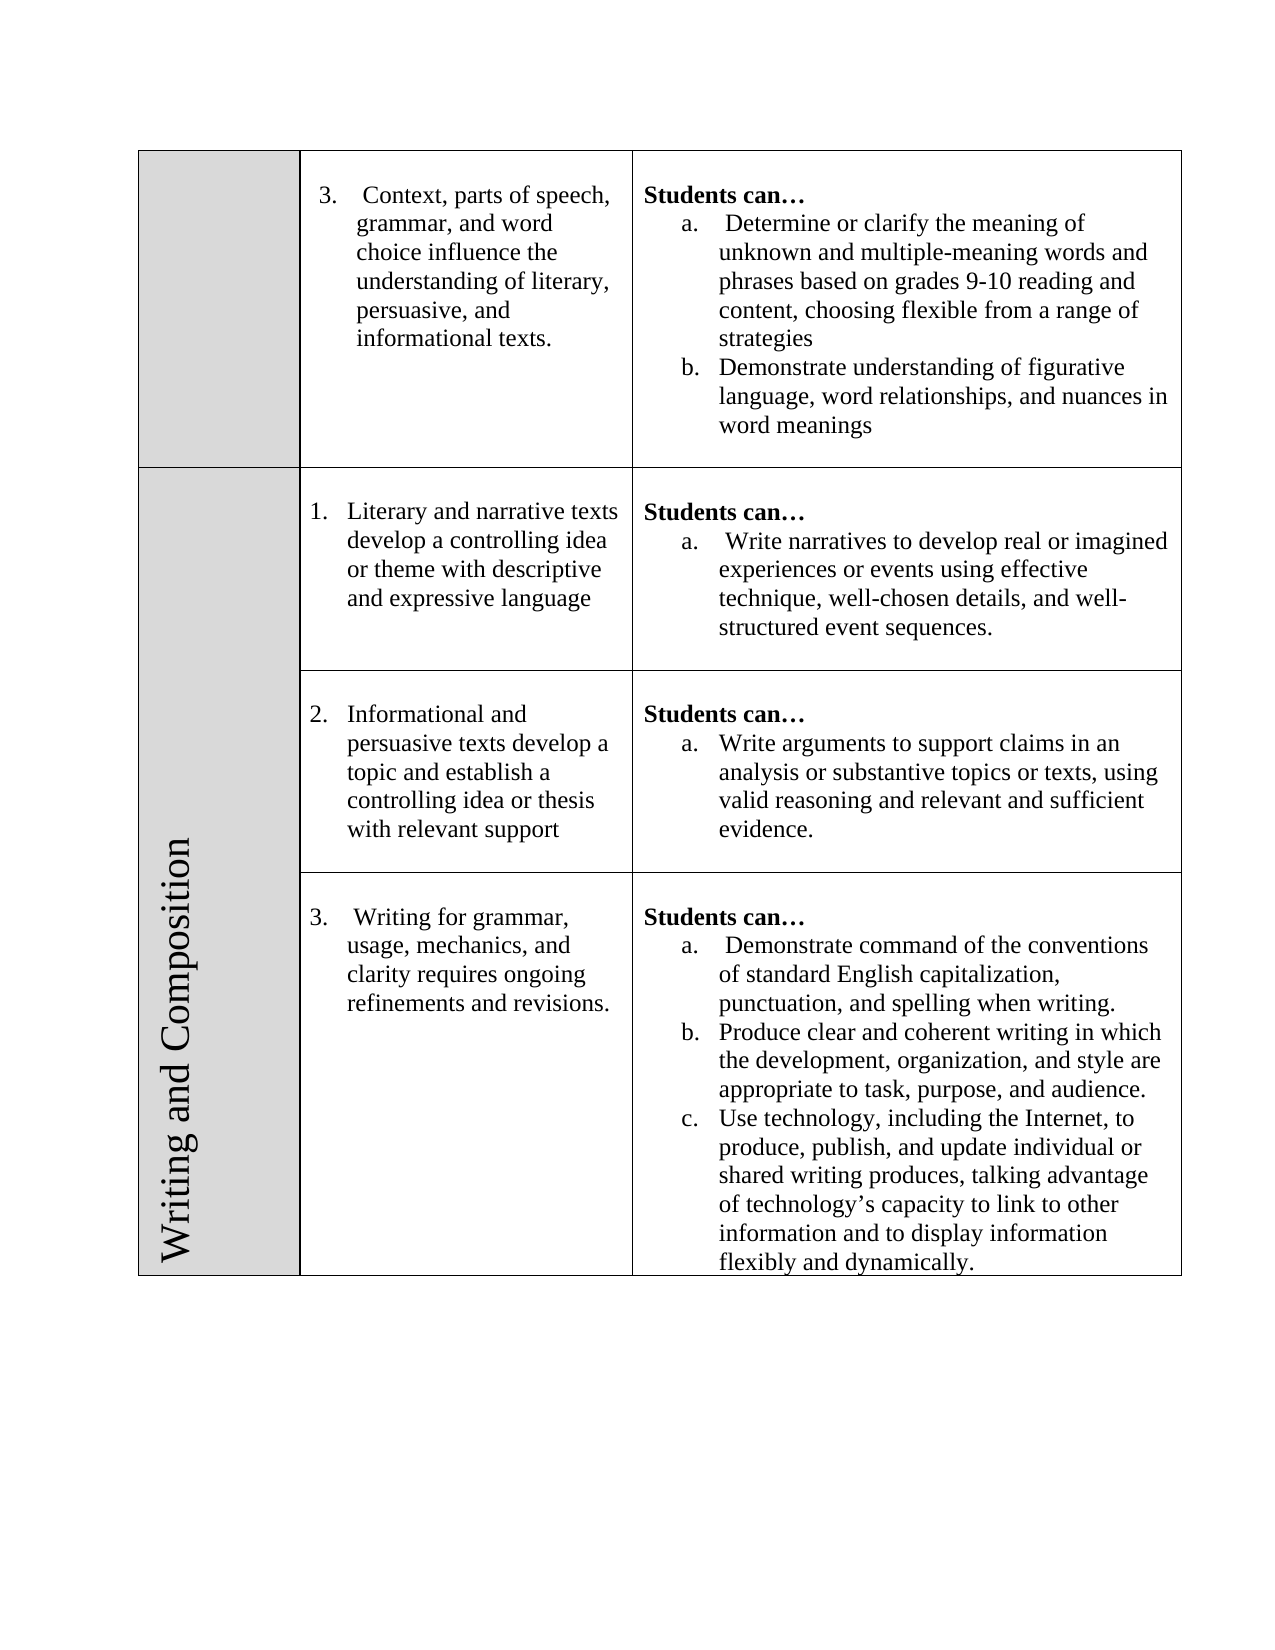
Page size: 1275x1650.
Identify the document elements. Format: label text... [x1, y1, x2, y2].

table_header Students can… Determine or clarify the meaning of unknown and multiple-meaning words and phrases based on grades 9-10 reading and content, choosing flexible from a range of strategies Demonstrate understanding of figurative language, word relationships, and nuances in word meanings [633, 151, 1181, 467]
table_header [139, 151, 299, 467]
table_cell Students can… Write narratives to develop real or imagined experiences or events using effective technique, well-chosen details, and well-structured event sequences. [633, 468, 1181, 669]
table_cell Literary and narrative texts develop a controlling idea or theme with descriptive and expressive language [301, 468, 632, 669]
table_cell Writing for grammar, usage, mechanics, and clarity requires ongoing refinements and revisions. [301, 873, 632, 1275]
table_cell Students can… Demonstrate command of the conventions of standard English capitalization, punctuation, and spelling when writing. Produce clear and coherent writing in which the development, organization, and style are appropriate to task, purpose, and audience. Use technology, including the Internet, to produce, publish, and update individual or shared writing produces, talking advantage of technology’s capacity to link to other information and to display information flexibly and dynamically. [633, 873, 1181, 1275]
table_cell Informational and persuasive texts develop a topic and establish a controlling idea or thesis with relevant support [301, 671, 632, 872]
table_header Context, parts of speech, grammar, and word choice influence the understanding of literary, persuasive, and informational texts. [301, 151, 632, 467]
table_cell Students can… Write arguments to support claims in an analysis or substantive topics or texts, using valid reasoning and relevant and sufficient evidence. [633, 671, 1181, 872]
table_cell Writing and Composition [139, 468, 299, 1275]
